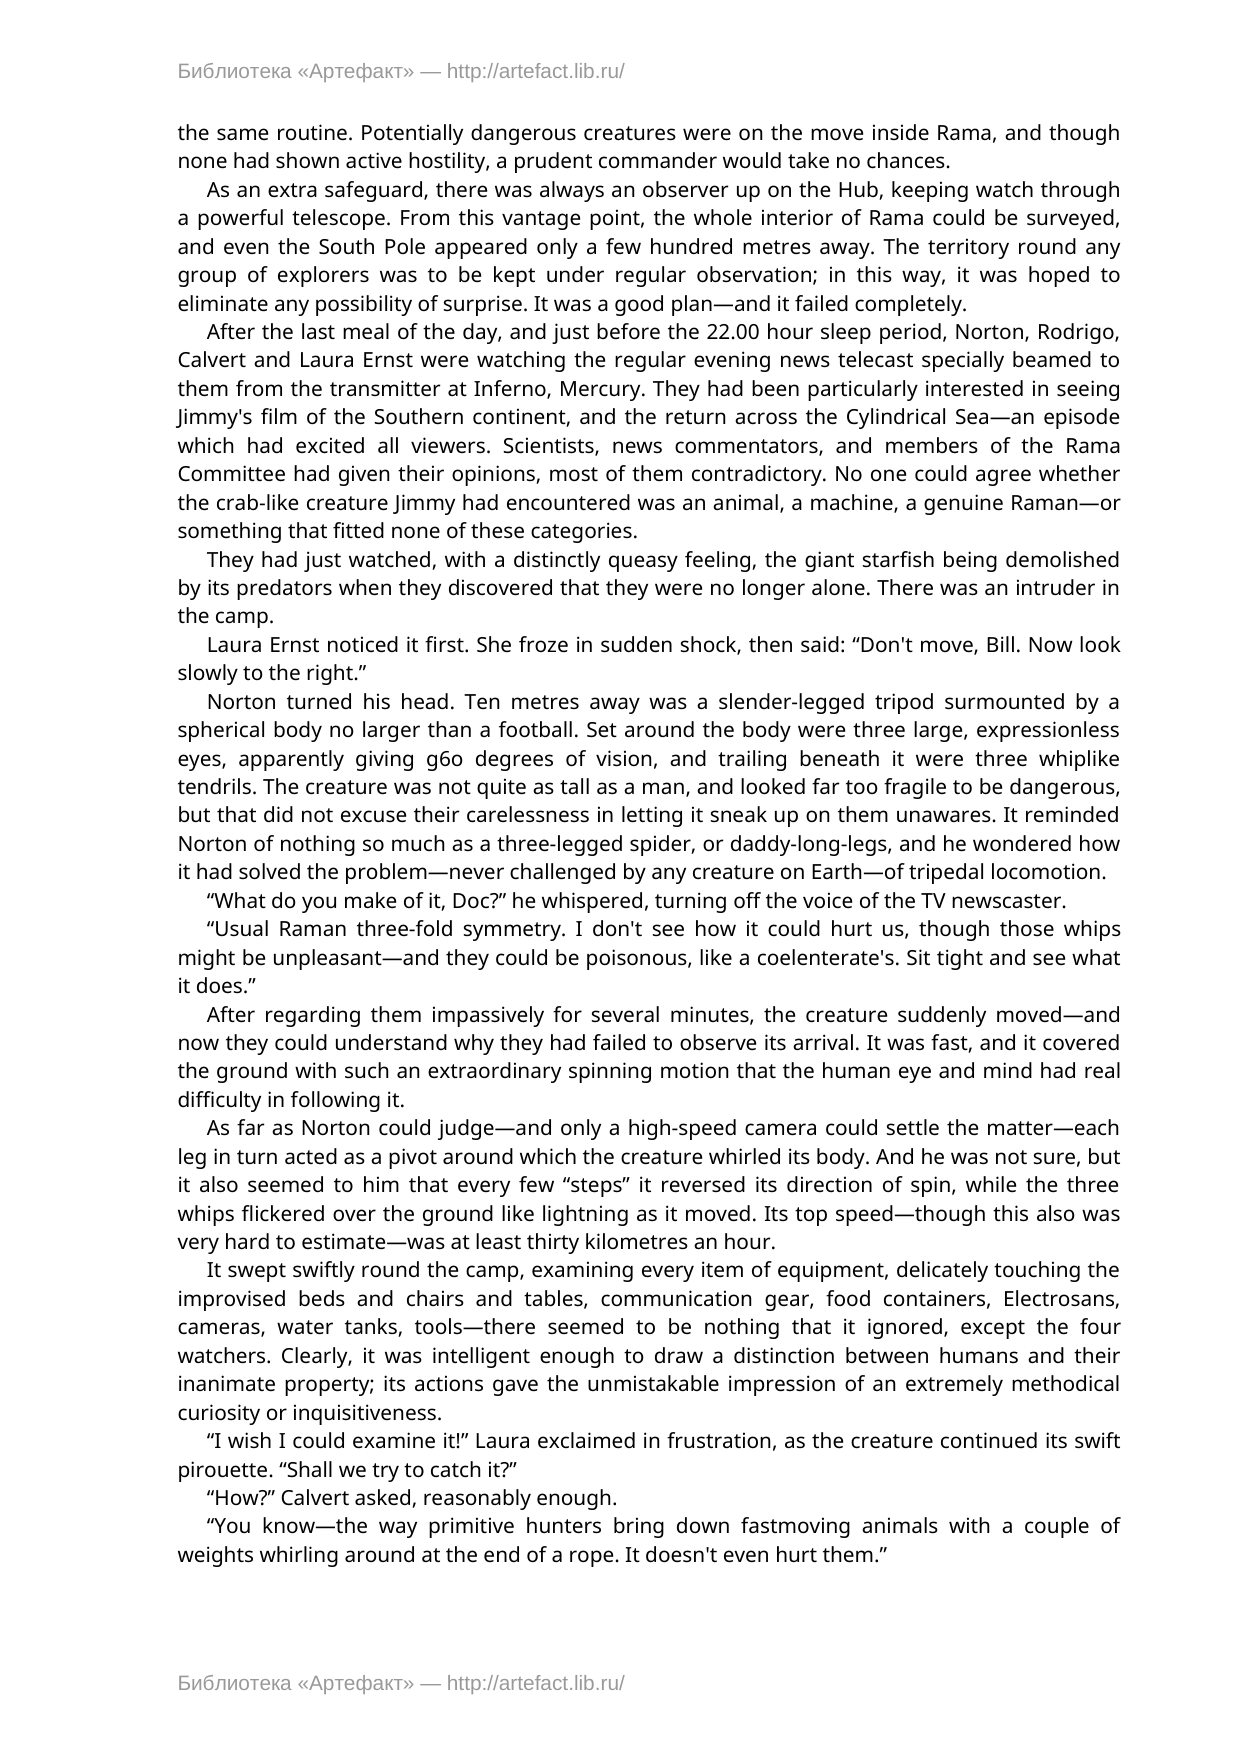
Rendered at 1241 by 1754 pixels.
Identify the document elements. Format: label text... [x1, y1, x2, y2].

text Laura Ernst noticed it first. She froze in sudden shock, then said: “Don't move, Bill. Now look slowly to the right.” [177, 630, 1122, 687]
text “What do you make of it, Doc?” he whispered, turning off the voice of the TV newscaster. [177, 886, 1122, 914]
text After the last meal of the day, and just before the 22.00 hour sleep period, Norton, Rodrigo, Calvert and Laura Ernst were watching the regular evening news telecast specially beamed to them from the transmitter at Inferno, Mercury. They had been particularly interested in seeing Jimmy's film of the Southern continent, and the return across the Cylindrical Sea—an episode which had excited all viewers. Scientists, news commentators, and members of the Rama Committee had given their opinions, most of them contradictory. No one could agree whether the crab-like creature Jimmy had encountered was an animal, a machine, a genuine Raman—or something that fitted none of these categories. [177, 317, 1122, 545]
text Norton turned his head. Ten metres away was a slender-legged tripod surmounted by a spherical body no larger than a football. Set around the body were three large, expressionless eyes, apparently giving g6o degrees of vision, and trailing beneath it were three whiplike tendrils. The creature was not quite as tall as a man, and looked far too fragile to be dangerous, but that did not excuse their carelessness in letting it sneak up on them unawares. It reminded Norton of nothing so much as a three-legged spider, or daddy-long-legs, and he wondered how it had solved the problem—never challenged by any creature on Earth—of tripedal locomotion. [177, 687, 1122, 886]
text “How?” Calvert asked, reasonably enough. [177, 1483, 1122, 1512]
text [177, 118, 1122, 175]
text It swept swiftly round the camp, examining every item of equipment, delicately touching the improvised beds and chairs and tables, communication gear, food containers, Electrosans, cameras, water tanks, tools—there seemed to be nothing that it ignored, except the four watchers. Clearly, it was intelligent enough to draw a distinction between humans and their inanimate property; its actions gave the unmistakable impression of an extremely methodical curiosity or inquisitiveness. [177, 1256, 1122, 1426]
text They had just watched, with a distinctly queasy feeling, the giant starfish being demolished by its predators when they discovered that they were no longer alone. There was an intruder in the camp. [177, 545, 1122, 630]
text “You know—the way primitive hunters bring down fastmoving animals with a couple of weights whirling around at the end of a rope. It doesn't even hurt them.” [177, 1512, 1122, 1568]
text “Usual Raman three-fold symmetry. I don't see how it could hurt us, though those whips might be unpleasant—and they could be poisonous, like a coelenterate's. Sit tight and see what it does.” [177, 914, 1122, 1000]
text As far as Norton could judge—and only a high-speed camera could settle the matter—each leg in turn acted as a pivot around which the creature whirled its body. And he was not sure, but it also seemed to him that every few “steps” it reversed its direction of spin, while the three whips flickered over the ground like lightning as it moved. Its top speed—though this also was very hard to estimate—was at least thirty kilometres an hour. [177, 1113, 1122, 1256]
text “I wish I could examine it!” Laura exclaimed in frustration, as the creature continued its swift pirouette. “Shall we try to catch it?” [177, 1426, 1122, 1483]
text After regarding them impassively for several minutes, the creature suddenly moved—and now they could understand why they had failed to observe its arrival. It was fast, and it covered the ground with such an extraordinary spinning motion that the human eye and mind had real difficulty in following it. [177, 1000, 1122, 1113]
text As an extra safeguard, there was always an observer up on the Hub, keeping watch through a powerful telescope. From this vantage point, the whole interior of Rama could be surveyed, and even the South Pole appeared only a few hundred metres away. The territory round any group of explorers was to be kept under regular observation; in this way, it was hoped to eliminate any possibility of surprise. It was a good plan—and it failed completely. [177, 175, 1122, 317]
